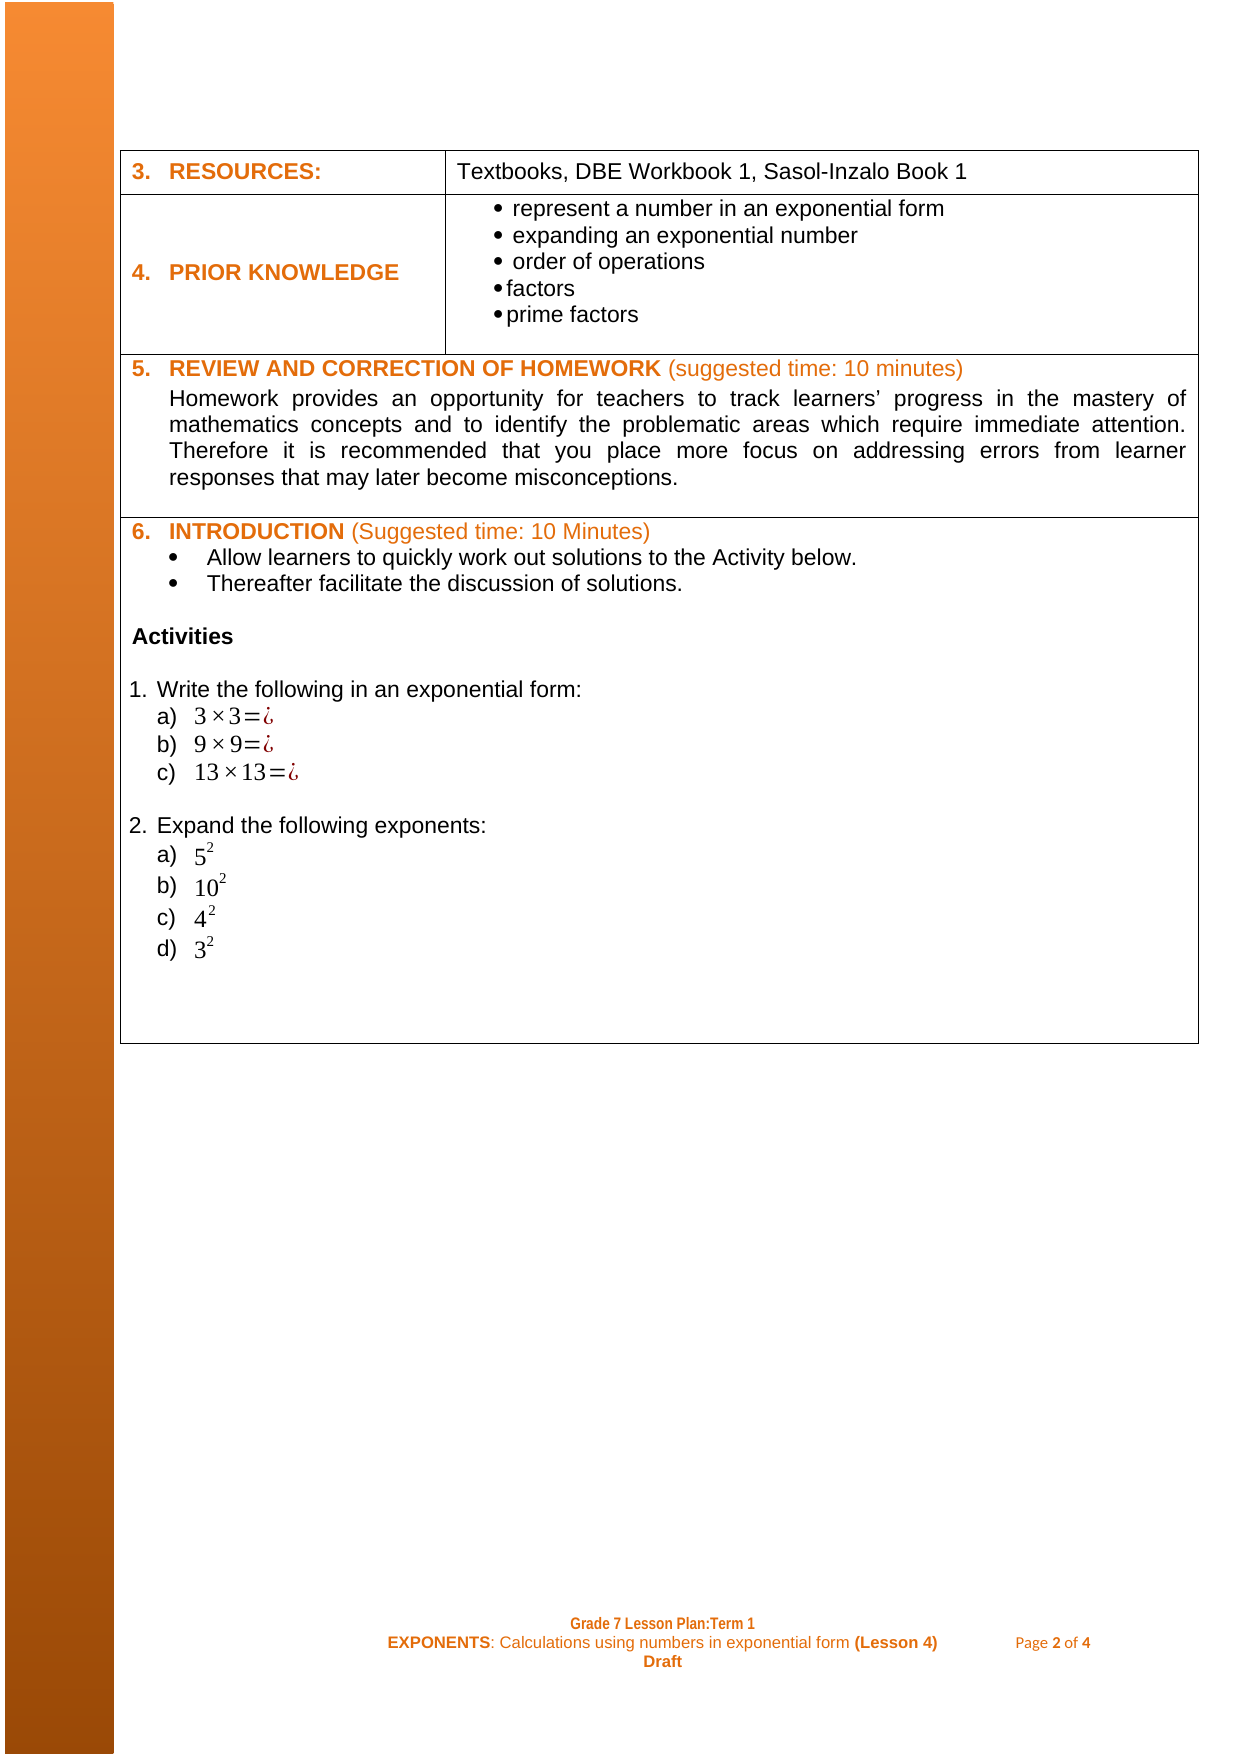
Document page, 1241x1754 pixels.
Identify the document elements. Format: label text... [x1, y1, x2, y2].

table_cell represent a number in an exponential form expanding an exponential number order of operations factors prime factors [446, 195, 1198, 353]
table_cell PRIOR KNOWLEDGE [121, 195, 445, 353]
table_header RESOURCES: [121, 151, 445, 194]
table_header Textbooks, DBE Workbook 1, Sasol-Inzalo Book 1 [446, 151, 1198, 194]
table_cell REVIEW AND CORRECTION OF HOMEWORK (suggested time: 10 minutes) Homework provides an opportunity for teachers to track learners’ progress in the mastery of mathematics concepts and to identify the problematic areas which require immediate attention. Therefore it is recommended that you place more focus on addressing errors from learner responses that may later become misconceptions. [121, 355, 1198, 517]
table_cell INTRODUCTION (Suggested time: 10 Minutes) Allow learners to quickly work out solutions to the Activity below. Thereafter facilitate the discussion of solutions. Activities Write the following in an exponential form: Expand the following exponents: [121, 518, 1198, 1042]
